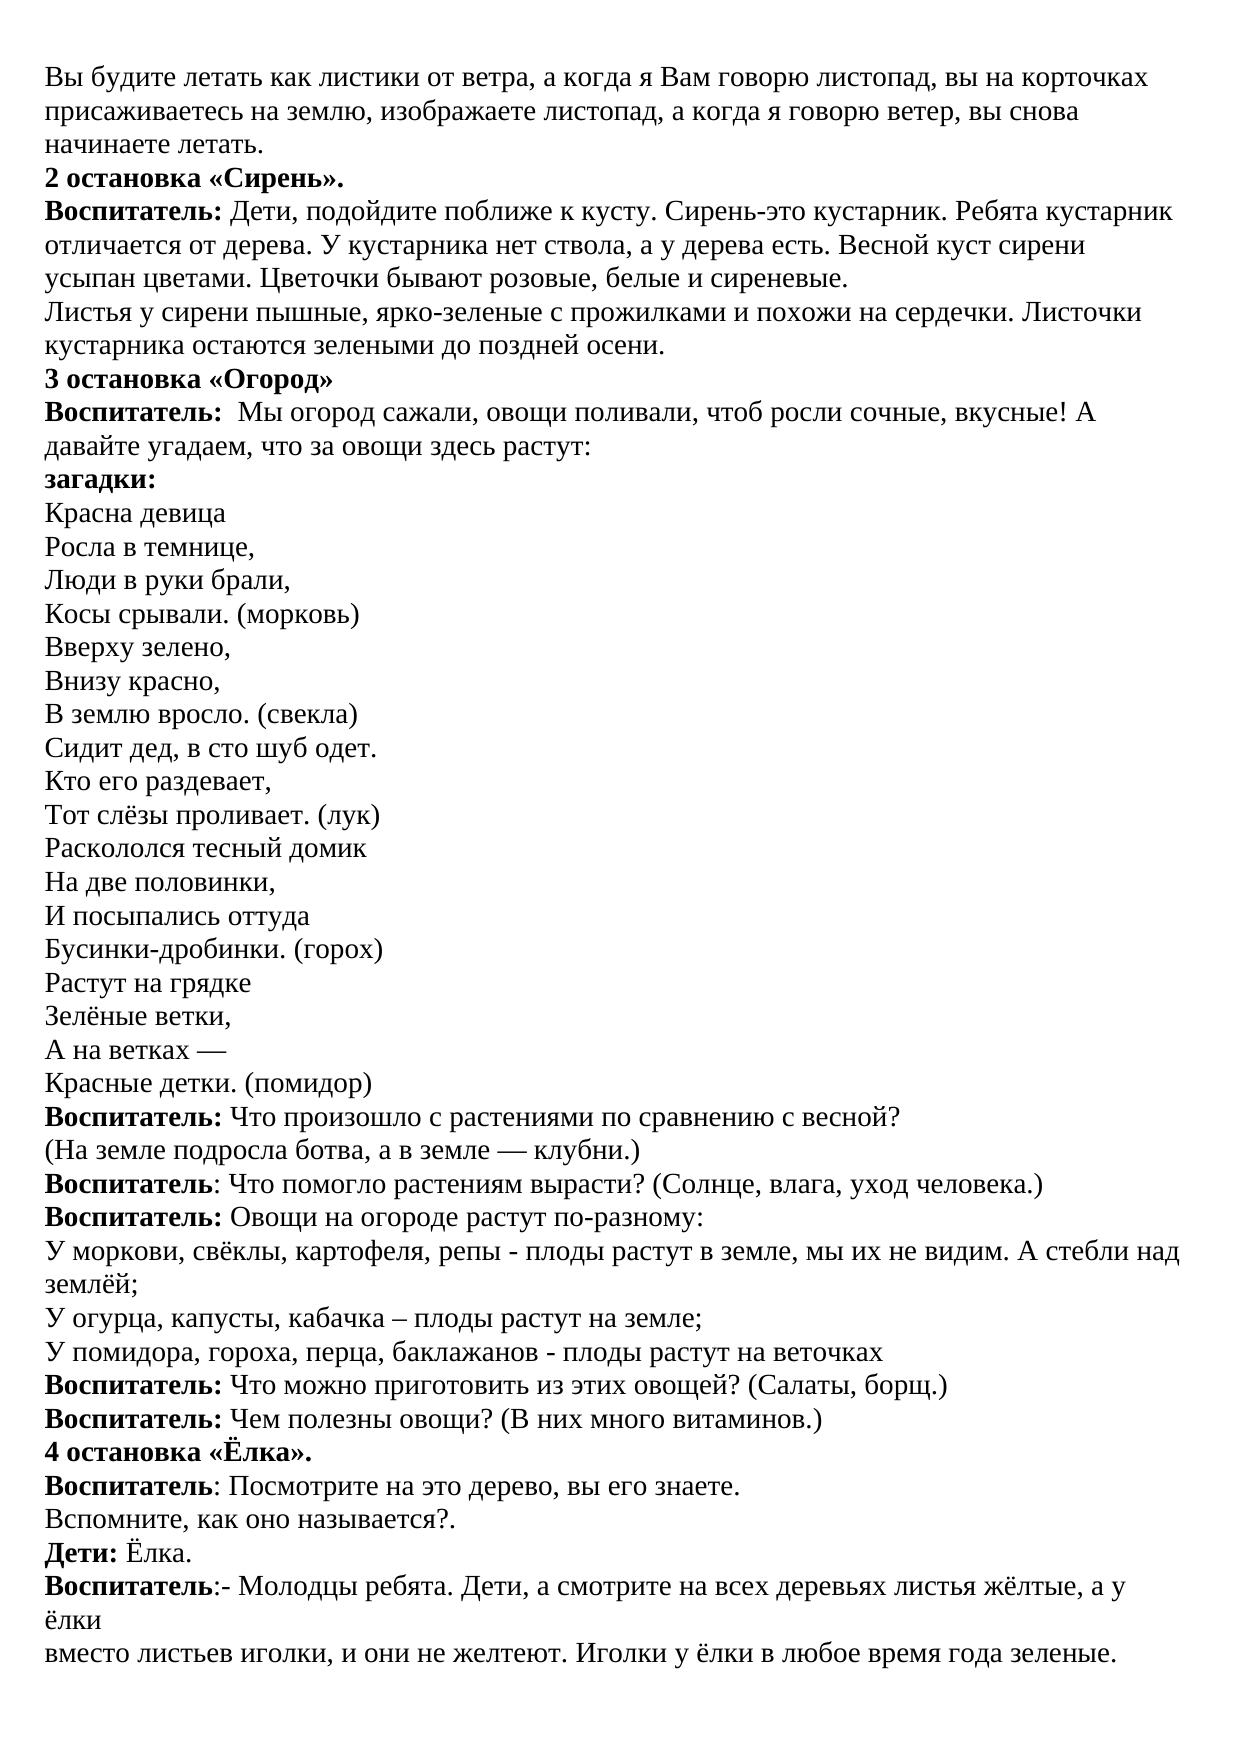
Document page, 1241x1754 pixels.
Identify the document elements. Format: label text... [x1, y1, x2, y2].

text Воспитатель: Посмотрите на это дерево, вы его знаете. [44, 1468, 1181, 1501]
text Дети: Ёлка. [44, 1535, 1181, 1568]
text Воспитатель: Овощи на огороде растут по-разному: [44, 1199, 1181, 1233]
text Вверху зелено, [44, 629, 1181, 663]
text Раскололся тесный домик [44, 831, 1181, 864]
text Воспитатель:- Молодцы ребята. Дети, а смотрите на всех деревьях листья жёлтые, а у ёлки [44, 1568, 1181, 1636]
text Воспитатель: Что помогло растениям вырасти? (Солнце, влага, уход человека.) [44, 1166, 1181, 1199]
text 4 остановка «Ёлка». [44, 1434, 1181, 1468]
text У моркови, свёклы, картофеля, репы - плоды растут в земле, мы их не видим. А стебли над землёй; [44, 1233, 1181, 1300]
text 2 остановка «Сирень». [44, 160, 1181, 193]
text На две половинки, [44, 864, 1181, 898]
text Красна девица [44, 495, 1181, 529]
text Воспитатель: Что можно приготовить из этих овощей? (Салаты, борщ.) [44, 1367, 1181, 1401]
text Кто его раздевает, [44, 763, 1181, 797]
text Бусинки-дробинки. (горох) [44, 931, 1181, 965]
text У помидора, гороха, перца, баклажанов - плоды растут на веточках [44, 1334, 1181, 1367]
text У огурца, капусты, кабачка – плоды растут на земле; [44, 1300, 1181, 1334]
text 3 остановка «Огород» [44, 361, 1181, 394]
text И посыпались оттуда [44, 898, 1181, 931]
text Тот слёзы проливает. (лук) [44, 797, 1181, 831]
text Зелёные ветки, [44, 998, 1181, 1032]
text А на ветках — [44, 1032, 1181, 1065]
text Воспитатель: Мы огород сажали, овощи поливали, чтоб росли сочные, вкусные! А [44, 394, 1181, 428]
text Красные детки. (помидор) [44, 1065, 1181, 1099]
text В землю вросло. (свекла) [44, 696, 1181, 730]
text Сидит дед, в сто шуб одет. [44, 730, 1181, 763]
text Растут на грядке [44, 965, 1181, 998]
text Воспитатель: Чем полезны овощи? (В них много витаминов.) [44, 1401, 1181, 1434]
text (На земле подросла ботва, а в земле — клубни.) [44, 1132, 1181, 1166]
text Люди в руки брали, [44, 562, 1181, 596]
text загадки: [44, 462, 1181, 495]
text Воспитатель: Что произошло с растениями по сравнению с весной? [44, 1099, 1181, 1132]
text Вы будите летать как листики от ветра, а когда я Вам говорю листопад, вы на корточках присаживаетесь на землю, изображаете листопад, а когда я говорю ветер, вы снова начинаете летать. [44, 59, 1181, 160]
text Косы срывали. (морковь) [44, 596, 1181, 629]
text давайте угадаем, что за овощи здесь растут: [44, 428, 1181, 462]
text вместо листьев иголки, и они не желтеют. Иголки у ёлки в любое время года зеленые. [44, 1636, 1181, 1669]
text Воспитатель: Дети, подойдите поближе к кусту. Сирень-это кустарник. Ребята кустарник отличается от дерева. У кустарника нет ствола, а у дерева есть. Весной куст сирени усыпан цветами. Цветочки бывают розовые, белые и сиреневые. [44, 193, 1181, 294]
text Вспомните, как оно называется?. [44, 1501, 1181, 1535]
text Листья у сирени пышные, ярко-зеленые с прожилками и похожи на сердечки. Листочки кустарника остаются зелеными до поздней осени. [44, 294, 1181, 361]
text Внизу красно, [44, 663, 1181, 696]
text Росла в темнице, [44, 529, 1181, 562]
